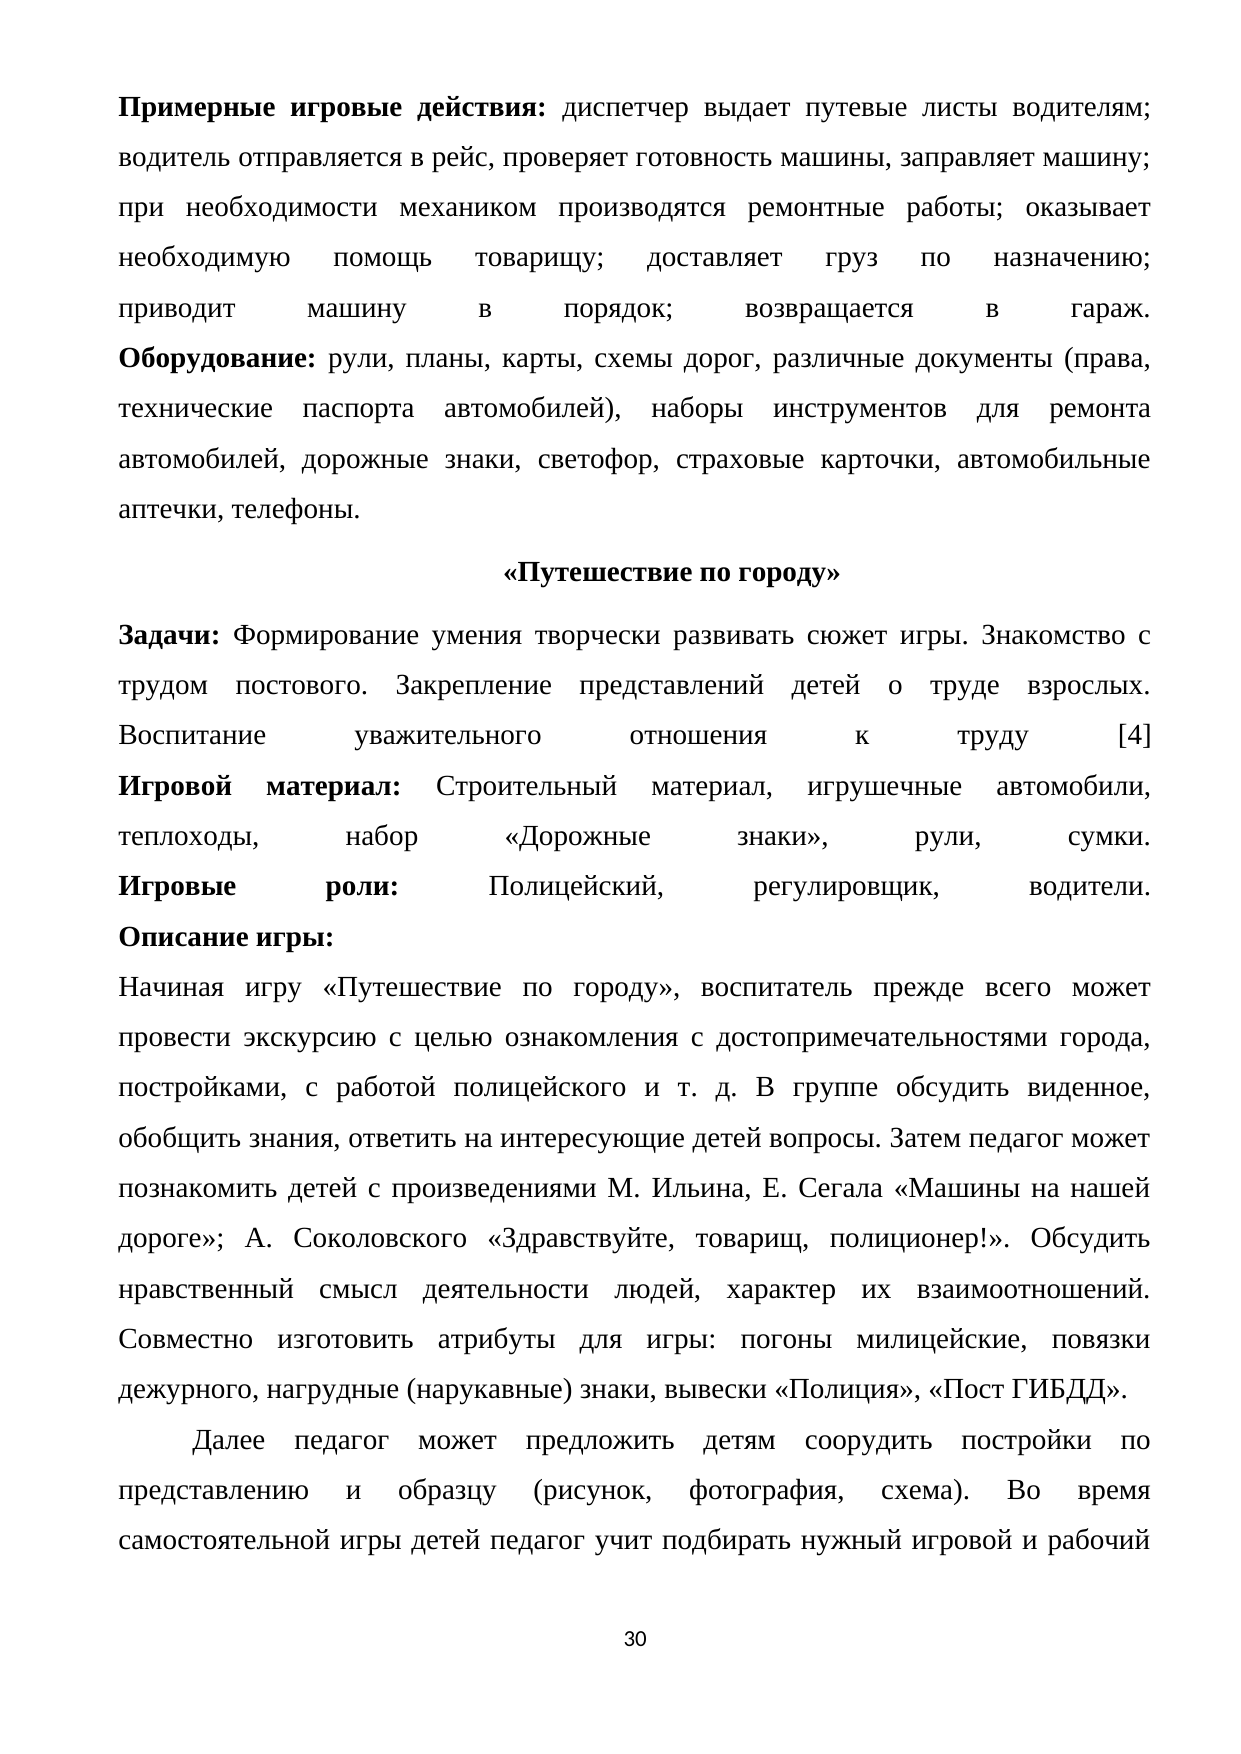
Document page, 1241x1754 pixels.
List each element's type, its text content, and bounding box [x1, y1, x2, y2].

text «Путешествие по городу» [118, 554, 1152, 587]
text Примерные игровые действия: диспетчер выдает путевые листы водителям; водитель отправляется в рейс, проверяет готовность машины, заправляет машину; при необходимости механиком производятся ремонтные работы; оказывает необходимую помощь товарищу; доставляет груз по назначению; приводит машину в порядок; возвращается в гараж. Оборудование: рули, планы, карты, схемы дорог, различные документы (права, технические паспорта автомобилей), наборы инструментов для ремонта автомобилей, дорожные знаки, светофор, страховые карточки, автомобильные аптечки, телефоны. [118, 89, 1152, 525]
text Начиная игру «Путешествие по городу», воспитатель прежде всего может провести экскурсию с целью ознакомления с достопримечательностями города, постройками, с работой полицейского и т. д. В группе обсудить виденное, обобщить знания, ответить на интересующие детей вопросы. Затем педагог может познакомить детей с произведениями М. Ильина, Е. Сегала «Машины на нашей дороге»; А. Соколовского «Здравствуйте, товарищ, полиционер!». Обсудить нравственный смысл деятельности людей, характер их взаимоотношений. Совместно изготовить атрибуты для игры: погоны милицейские, повязки дежурного, нагрудные (нарукавные) знаки, вывески «Полиция», «Пост ГИБДД». [118, 969, 1152, 1405]
text Задачи: Формирование умения творчески развивать сюжет игры. Знакомство с трудом постового. Закрепление представлений детей о труде взрослых. Воспитание уважительного отношения к труду [4] Игровой материал: Строительный материал, игрушечные автомобили, теплоходы, набор «Дорожные знаки», рули, сумки. Игровые роли: Полицейский, регулировщик, водители. Описание игры: [118, 617, 1152, 952]
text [118, 1422, 1152, 1556]
